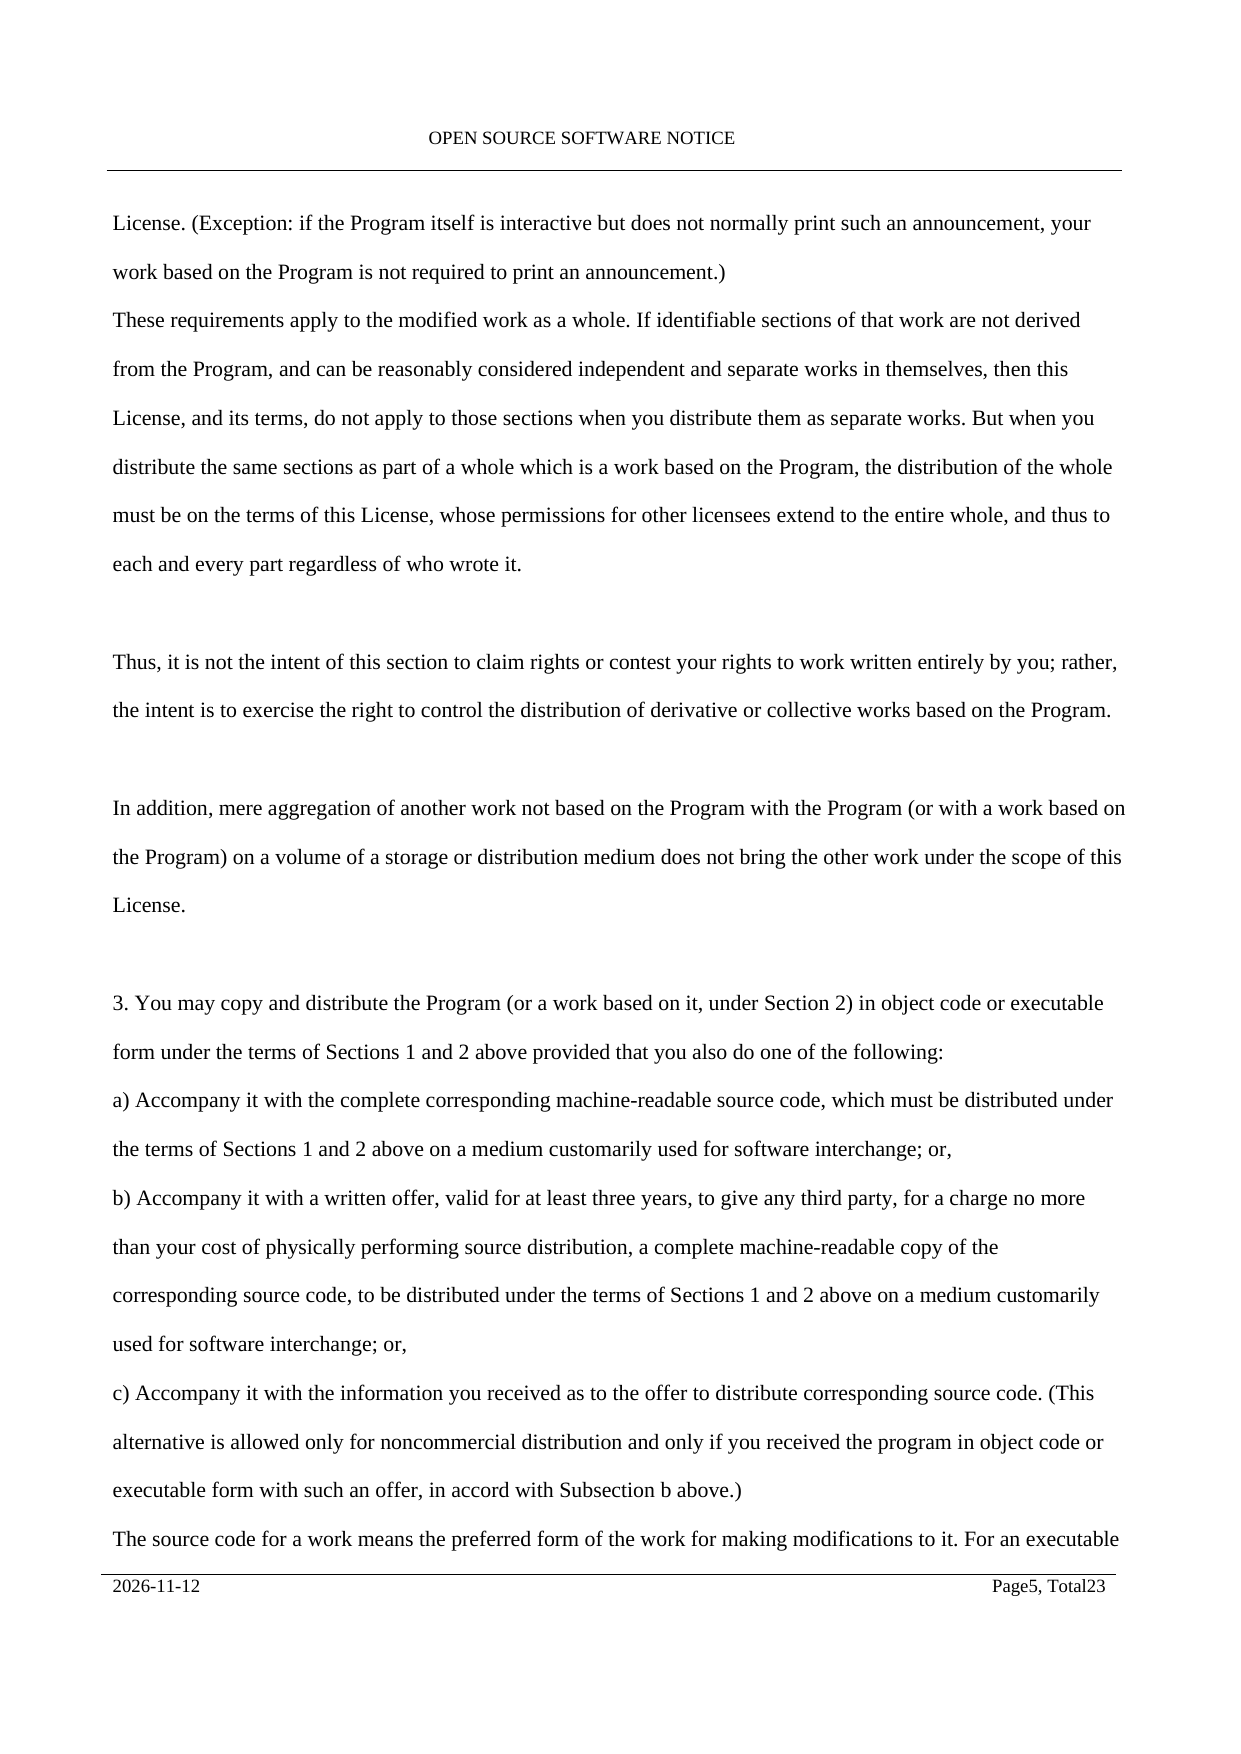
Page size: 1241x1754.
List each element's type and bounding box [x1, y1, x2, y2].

text [112, 206, 1128, 1555]
